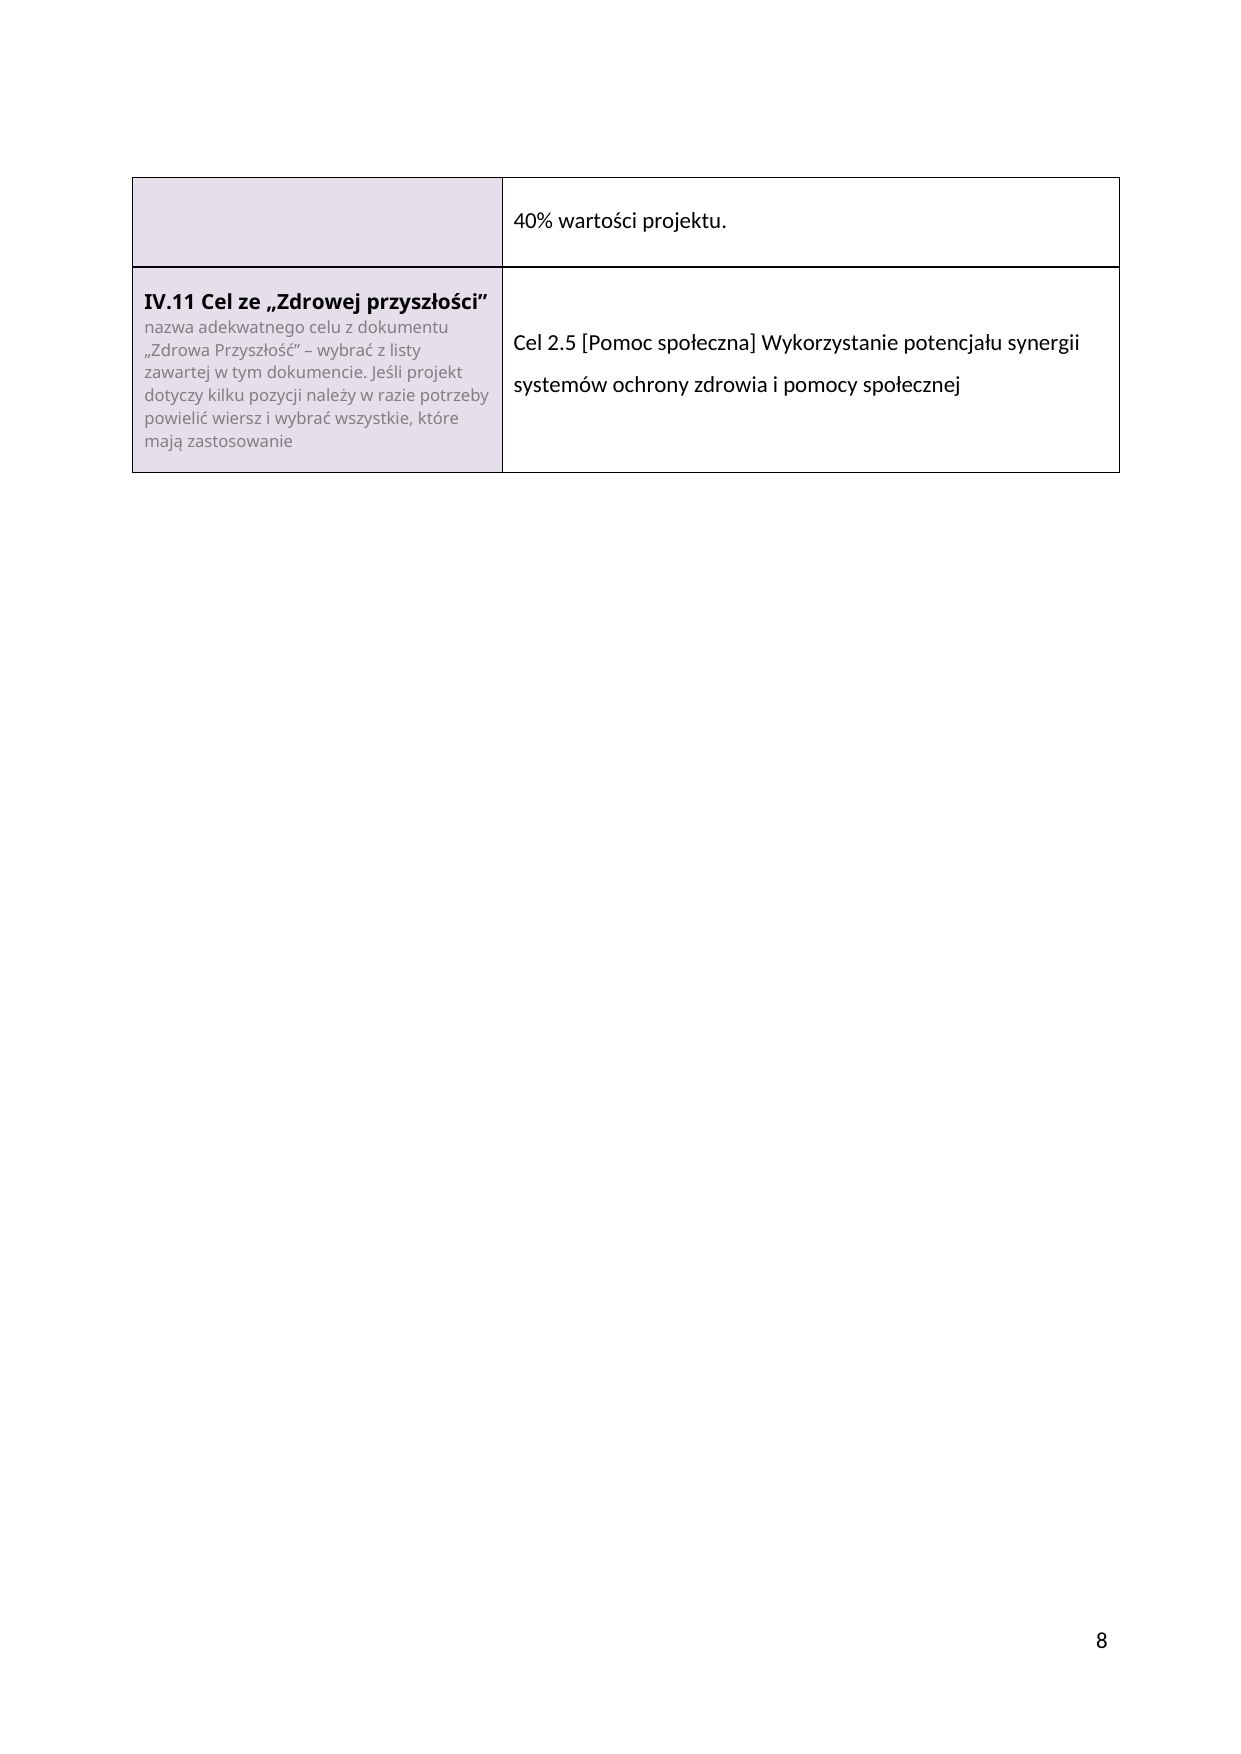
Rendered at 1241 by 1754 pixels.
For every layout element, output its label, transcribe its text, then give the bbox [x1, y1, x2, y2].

table_cell IV.11 Cel ze „Zdrowej przyszłości” nazwa adekwatnego celu z dokumentu „Zdrowa Przyszłość” – wybrać z listy zawartej w tym dokumencie. Jeśli projekt dotyczy kilku pozycji należy w razie potrzeby powielić wiersz i wybrać wszystkie, które mają zastosowanie [133, 268, 502, 472]
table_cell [133, 178, 502, 266]
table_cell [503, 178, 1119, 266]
